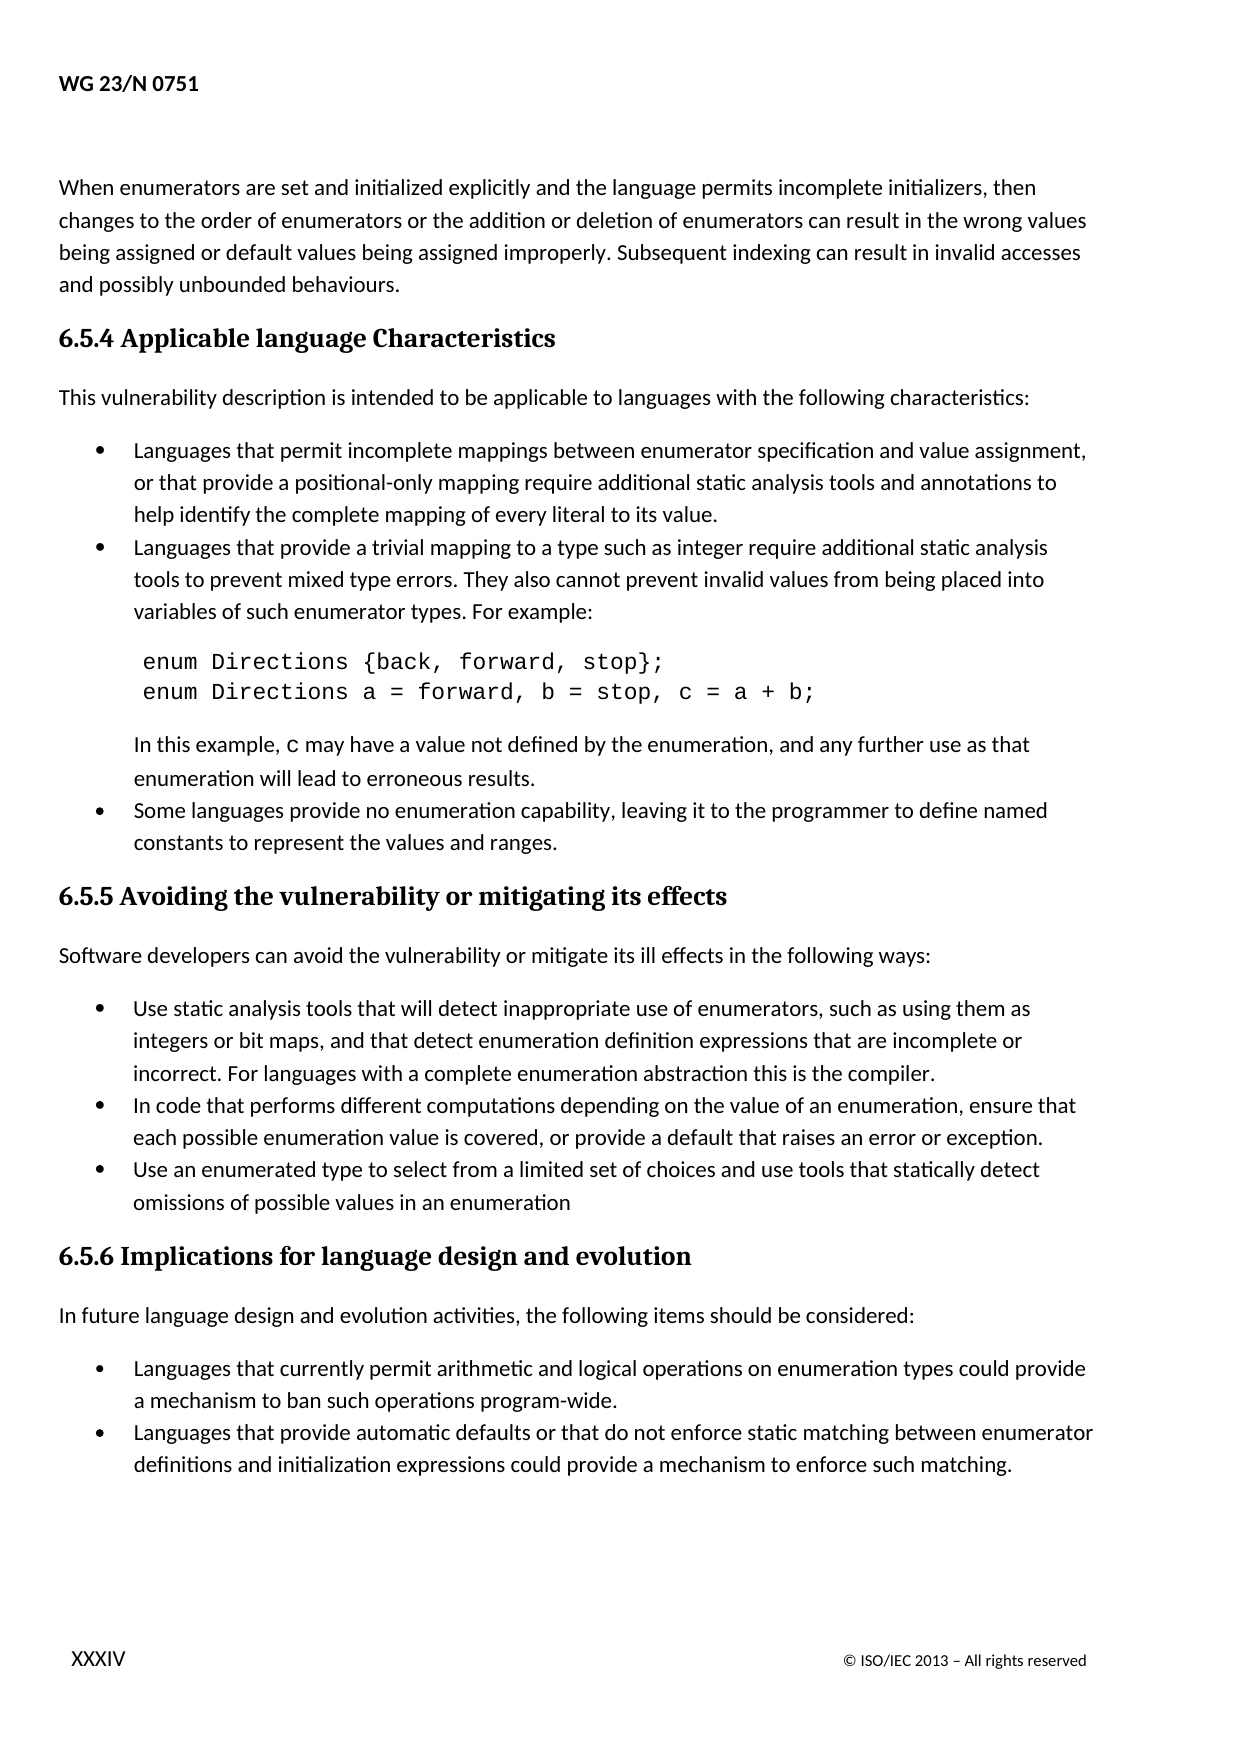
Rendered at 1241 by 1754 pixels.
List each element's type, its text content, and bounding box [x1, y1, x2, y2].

text When enumerators are set and initialized explicitly and the language permits incomplete initializers, then changes to the order of enumerators or the addition or deletion of enumerators can result in the wrong values being assigned or default values being assigned improperly. Subsequent indexing can result in invalid accesses and possibly unbounded behaviours. [58, 173, 1099, 298]
subtitle 6.5.4 Applicable language Characteristics [58, 323, 1099, 354]
list Use an enumerated type to select from a limited set of choices and use tools that statically detect omissions of possible values in an enumeration [96, 1155, 1099, 1216]
text This vulnerability description is intended to be applicable to languages with the following characteristics: [58, 383, 1099, 411]
text In future language design and evolution activities, the following items should be considered: [58, 1301, 1099, 1329]
text enum Directions {back, forward, stop}; enum Directions a = forward, b = stop, c = a + b; [142, 650, 1099, 706]
list Some languages provide no enumeration capability, leaving it to the programmer to define named constants to represent the values and ranges. [96, 796, 1099, 856]
list Languages that currently permit arithmetic and logical operations on enumeration types could provide a mechanism to ban such operations program-wide. [96, 1354, 1099, 1414]
text Software developers can avoid the vulnerability or mitigate its ill effects in the following ways: [58, 941, 1099, 969]
list Languages that permit incomplete mappings between enumerator specification and value assignment, or that provide a positional-only mapping require additional static analysis tools and annotations to help identify the complete mapping of every literal to its value. [96, 436, 1099, 529]
list In code that performs different computations depending on the value of an enumeration, ensure that each possible enumeration value is covered, or provide a default that raises an error or exception. [96, 1091, 1099, 1151]
list Languages that provide a trivial mapping to a type such as integer require additional static analysis tools to prevent mixed type errors. They also cannot prevent invalid values from being placed into variables of such enumerator types. For example: [96, 533, 1099, 625]
list Languages that provide automatic defaults or that do not enforce static matching between enumerator definitions and initialization expressions could provide a mechanism to enforce such matching. [96, 1418, 1099, 1478]
subtitle 6.5.6 Implications for language design and evolution [58, 1241, 1099, 1272]
subtitle 6.5.5 Avoiding the vulnerability or mitigating its effects [58, 881, 1099, 912]
text In this example, c may have a value not defined by the enumeration, and any further use as that enumeration will lead to erroneous results. [133, 731, 1099, 792]
list Use static analysis tools that will detect inappropriate use of enumerators, such as using them as integers or bit maps, and that detect enumeration definition expressions that are incomplete or incorrect. For languages with a complete enumeration abstraction this is the compiler. [96, 994, 1099, 1087]
